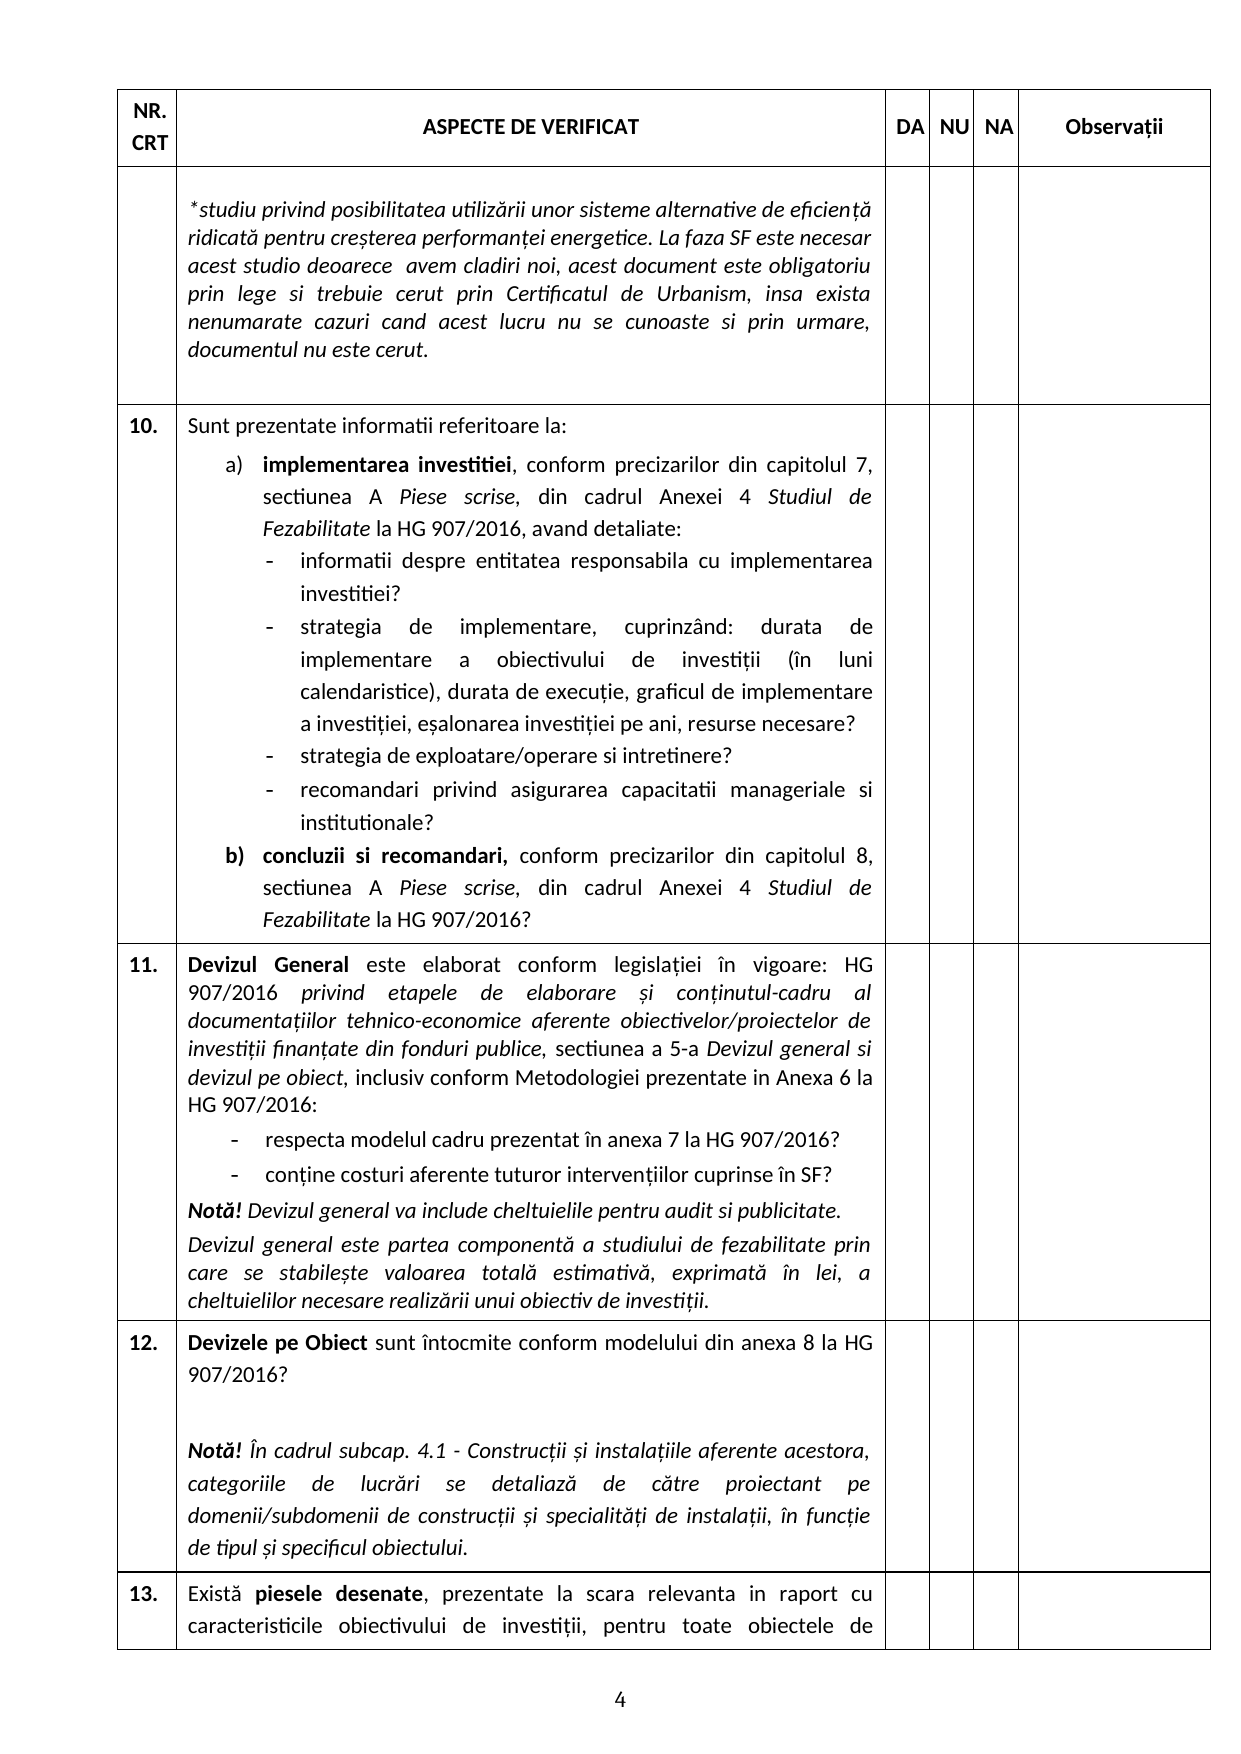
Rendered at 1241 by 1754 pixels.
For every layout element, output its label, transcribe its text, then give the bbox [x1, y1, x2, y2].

table_cell [1019, 944, 1210, 1320]
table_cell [177, 167, 885, 404]
table_header DA [886, 90, 929, 166]
table_cell [1019, 167, 1210, 404]
table_cell [886, 167, 929, 404]
table_cell [1019, 1573, 1210, 1649]
table_cell [118, 1573, 176, 1649]
table_cell Devizul General este elaborat conform legislației în vigoare: HG 907/2016 privind etapele de elaborare şi conţinutul-cadru al documentaţiilor tehnico-economice aferente obiectivelor/proiectelor de investiţii finanţate din fonduri publice, sectiunea a 5-a Devizul general si devizul pe obiect, inclusiv conform Metodologiei prezentate in Anexa 6 la HG 907/2016: respecta modelul cadru prezentat în anexa 7 la HG 907/2016? conține costuri aferente tuturor intervențiilor cuprinse în SF? Notă! Devizul general va include cheltuielile pentru audit si publicitate. Devizul general este partea componentă a studiului de fezabilitate prin care se stabileşte valoarea totală estimativă, exprimată în lei, a cheltuielilor necesare realizării unui obiectiv de investiţii. [177, 944, 885, 1320]
table_cell [118, 167, 176, 404]
table_cell [118, 405, 176, 943]
table_cell [1019, 1321, 1210, 1571]
table_cell [118, 1321, 176, 1571]
table_cell [1019, 405, 1210, 943]
table_cell [974, 167, 1018, 404]
table_cell Sunt prezentate informatii referitoare la: implementarea investitiei, conform precizarilor din capitolul 7, sectiunea A Piese scrise, din cadrul Anexei 4 Studiul de Fezabilitate la HG 907/2016, avand detaliate: informatii despre entitatea responsabila cu implementarea investitiei? strategia de implementare, cuprinzând: durata de implementare a obiectivului de investiţii (în luni calendaristice), durata de execuţie, graficul de implementare a investiţiei, eşalonarea investiţiei pe ani, resurse necesare? strategia de exploatare/operare si intretinere? recomandari privind asigurarea capacitatii manageriale si institutionale? concluzii si recomandari, conform precizarilor din capitolul 8, sectiunea A Piese scrise, din cadrul Anexei 4 Studiul de Fezabilitate la HG 907/2016? [177, 405, 885, 943]
table_header NU [930, 90, 973, 166]
table_header NA [974, 90, 1018, 166]
table_cell [930, 1321, 973, 1571]
table_cell [974, 1573, 1018, 1649]
table_cell [886, 1573, 929, 1649]
table_cell [974, 405, 1018, 943]
table_cell [930, 1573, 973, 1649]
table_header ASPECTE DE VERIFICAT [177, 90, 885, 166]
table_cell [177, 1573, 885, 1649]
table_cell [930, 405, 973, 943]
table_cell [974, 1321, 1018, 1571]
table_cell [886, 405, 929, 943]
table_header NR. CRT [118, 90, 176, 166]
table_cell [886, 1321, 929, 1571]
table_cell [930, 944, 973, 1320]
table_cell [974, 944, 1018, 1320]
table_cell [118, 944, 176, 1320]
table_header Observații [1019, 90, 1210, 166]
table_cell [930, 167, 973, 404]
table_cell Devizele pe Obiect sunt întocmite conform modelului din anexa 8 la HG 907/2016? Notă! În cadrul subcap. 4.1 - Construcții şi instalațiile aferente acestora, categoriile de lucrări se detaliază de către proiectant pe domenii/subdomenii de construcții şi specialități de instalații, în funcție de tipul și specificul obiectului. [177, 1321, 885, 1571]
table_cell [886, 944, 929, 1320]
